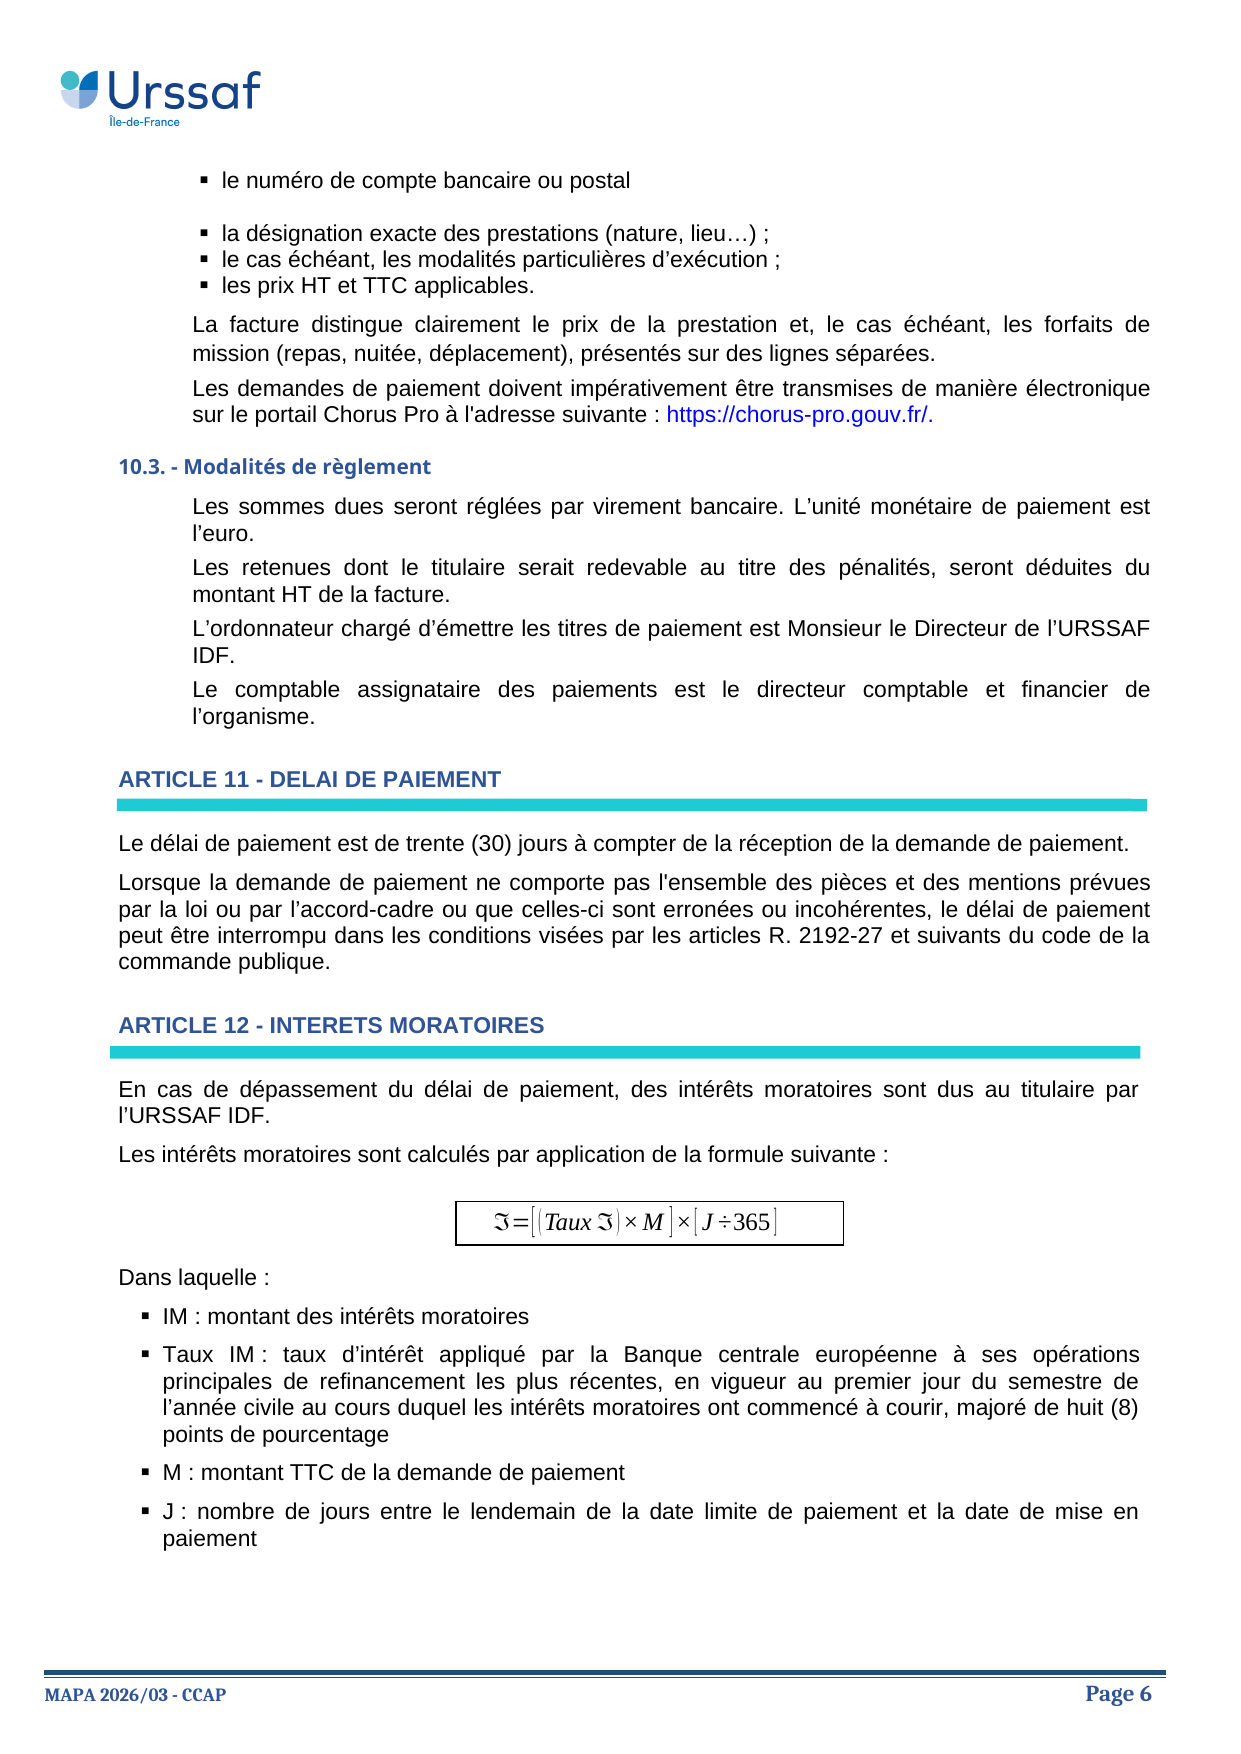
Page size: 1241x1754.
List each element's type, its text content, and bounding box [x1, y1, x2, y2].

list J : nombre de jours entre le lendemain de la date limite de paiement et la date de mise en paiement [140, 1498, 1140, 1551]
list le numéro de compte bancaire ou postal [199, 167, 1152, 193]
subtitle ARTICLE 11 - DELAI DE PAIEMENT [118, 766, 1152, 793]
list IM : montant des intérêts moratoires [140, 1303, 1140, 1329]
text La facture distingue clairement le prix de la prestation et, le cas échéant, les forfaits de mission (repas, nuitée, déplacement), présentés sur des lignes séparées. [192, 311, 1152, 366]
picture [59, 65, 264, 130]
text Dans laquelle : [118, 1264, 1140, 1290]
subtitle ARTICLE 12 - INTERETS MORATOIRES [118, 1012, 1152, 1038]
text 10.3. - Modalités de règlement [118, 452, 1152, 481]
text Le délai de paiement est de trente (30) jours à compter de la réception de la demande de paiement. [118, 830, 1152, 857]
text Les sommes dues seront réglées par virement bancaire. L’unité monétaire de paiement est l’euro. [192, 493, 1152, 546]
list la désignation exacte des prestations (nature, lieu…) ; [199, 220, 1152, 246]
list M : montant TTC de la demande de paiement [140, 1459, 1140, 1486]
list le cas échéant, les modalités particulières d’exécution ; [199, 246, 1152, 272]
list les prix HT et TTC applicables. [199, 272, 1152, 299]
list Taux IM : taux d’intérêt appliqué par la Banque centrale européenne à ses opérations principales de refinancement les plus récentes, en vigueur au premier jour du semestre de l’année civile au cours duquel les intérêts moratoires ont commencé à courir, majoré de huit (8) points de pourcentage [140, 1341, 1140, 1447]
text En cas de dépassement du délai de paiement, des intérêts moratoires sont dus au titulaire par l’URSSAF IDF. [118, 1076, 1140, 1129]
text Les demandes de paiement doivent impérativement être transmises de manière électronique sur le portail Chorus Pro à l'adresse suivante : https://chorus-pro.gouv.fr/. [192, 374, 1152, 427]
text Les retenues dont le titulaire serait redevable au titre des pénalités, seront déduites du montant HT de la facture. [192, 554, 1152, 607]
text Le comptable assignataire des paiements est le directeur comptable et financier de l’organisme. [192, 676, 1152, 729]
text Les intérêts moratoires sont calculés par application de la formule suivante : [118, 1141, 1140, 1167]
text L’ordonnateur chargé d’émettre les titres de paiement est Monsieur le Directeur de l’URSSAF IDF. [192, 615, 1152, 668]
text Lorsque la demande de paiement ne comporte pas l'ensemble des pièces et des mentions prévues par la loi ou par l’accord-cadre ou que celles-ci sont erronées ou incohérentes, le délai de paiement peut être interrompu dans les conditions visées par les articles R. 2192-27 et suivants du code de la commande publique. [118, 869, 1152, 974]
